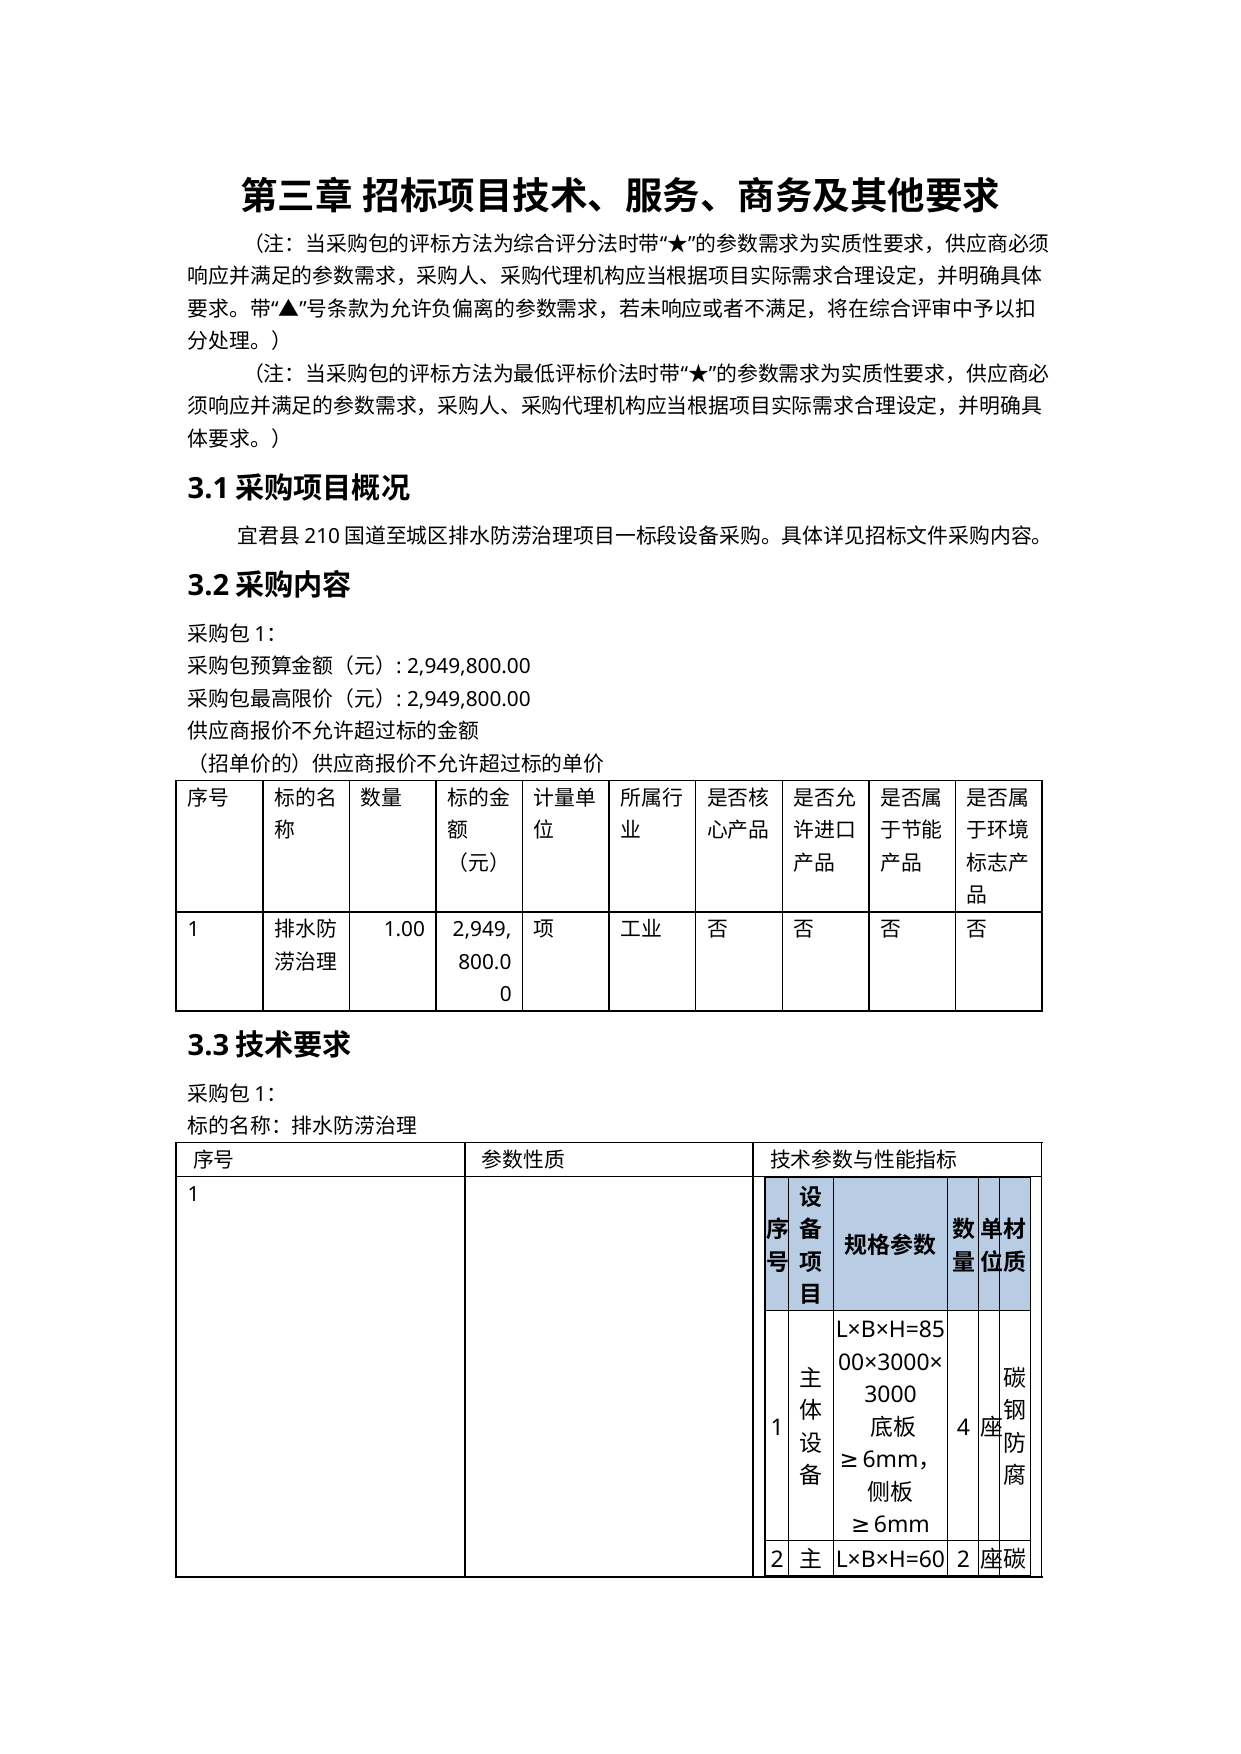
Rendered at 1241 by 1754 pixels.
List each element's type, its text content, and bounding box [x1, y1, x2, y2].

table_header 所属行业 [610, 781, 695, 911]
text （注：当采购包的评标方法为最低评标价法时带“★”的参数需求为实质性要求，供应商必须响应并满足的参数需求，采购人、采购代理机构应当根据项目实际需求合理设定，并明确具体要求。） [187, 357, 1053, 454]
table_cell 注：1、此次招标只采购设备，不含安装及辅材、吊装及配套等。2、本项目核心产品为提升泵、超声波液位计。 [1000, 1311, 1030, 1540]
text 采购包最高限价（元）: 2,949,800.00 [187, 682, 1053, 714]
table_cell 排水防涝治理 [264, 913, 349, 1010]
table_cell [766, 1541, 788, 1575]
text 采购包预算金额（元）: 2,949,800.00 [187, 649, 1053, 682]
table_header 是否允许进口产品 [783, 781, 868, 911]
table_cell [754, 1177, 764, 1576]
text 采购包1： [187, 617, 1053, 649]
table_cell 工业 [610, 913, 695, 1010]
text 标的名称：排水防涝治理 [187, 1109, 1053, 1142]
table_cell [466, 1177, 752, 1576]
table_cell 否 [696, 913, 782, 1010]
table_header 标的名称 [264, 781, 349, 911]
text 采购包1： [187, 1077, 1053, 1109]
table_header 是否属于节能产品 [870, 781, 955, 911]
table_cell 2,949,800.00 [437, 913, 522, 1010]
table_header 计量单位 [523, 781, 608, 911]
text 3.3技术要求 [187, 1012, 1053, 1077]
table_cell 1 [177, 913, 262, 1010]
text （注：当采购包的评标方法为综合评分法时带“★”的参数需求为实质性要求，供应商必须响应并满足的参数需求，采购人、采购代理机构应当根据项目实际需求合理设定，并明确具体要求。带“▲”号条款为允许负偏离的参数需求，若未响应或者不满足，将在综合评审中予以扣分处理。） [187, 227, 1053, 357]
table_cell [1000, 1541, 1030, 1575]
table_header 是否属于环境标志产品 [956, 781, 1041, 911]
table_cell 1 [177, 1177, 464, 1576]
table_header 是否核心产品 [696, 781, 782, 911]
text （招单价的）供应商报价不允许超过标的单价 [187, 747, 1053, 779]
text 供应商报价不允许超过标的金额 [187, 714, 1053, 747]
table_cell 项 [523, 913, 608, 1010]
table_cell 注：1、此次招标只采购设备，不含安装及辅材、吊装及配套等。2、本项目核心产品为提升泵、超声波液位计。 [789, 1311, 833, 1540]
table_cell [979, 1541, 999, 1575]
table_cell 注：1、此次招标只采购设备，不含安装及辅材、吊装及配套等。2、本项目核心产品为提升泵、超声波液位计。 [834, 1311, 947, 1540]
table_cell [834, 1541, 947, 1575]
table_header 序号 [177, 781, 262, 911]
table_header 参数性质 [466, 1143, 752, 1176]
text 3.2采购内容 [187, 552, 1053, 617]
table_cell 1.00 [350, 913, 435, 1010]
table_cell 否 [956, 913, 1041, 1010]
text 第三章 招标项目技术、服务、商务及其他要求 [187, 162, 1053, 227]
table_header 数量 [350, 781, 435, 911]
table_cell 否 [870, 913, 955, 1010]
text 3.1采购项目概况 [187, 454, 1053, 519]
table_header 标的金额 （元） [437, 781, 522, 911]
table_header 技术参数与性能指标 [754, 1143, 1041, 1176]
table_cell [1031, 1177, 1041, 1576]
table_header 序号 [177, 1143, 464, 1176]
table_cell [789, 1541, 833, 1575]
table_cell 否 [783, 913, 868, 1010]
text 宜君县210国道至城区排水防涝治理项目一标段设备采购。具体详见招标文件采购内容。 [187, 519, 1053, 552]
table_cell 注：1、此次招标只采购设备，不含安装及辅材、吊装及配套等。2、本项目核心产品为提升泵、超声波液位计。 [948, 1311, 978, 1540]
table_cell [948, 1541, 978, 1575]
